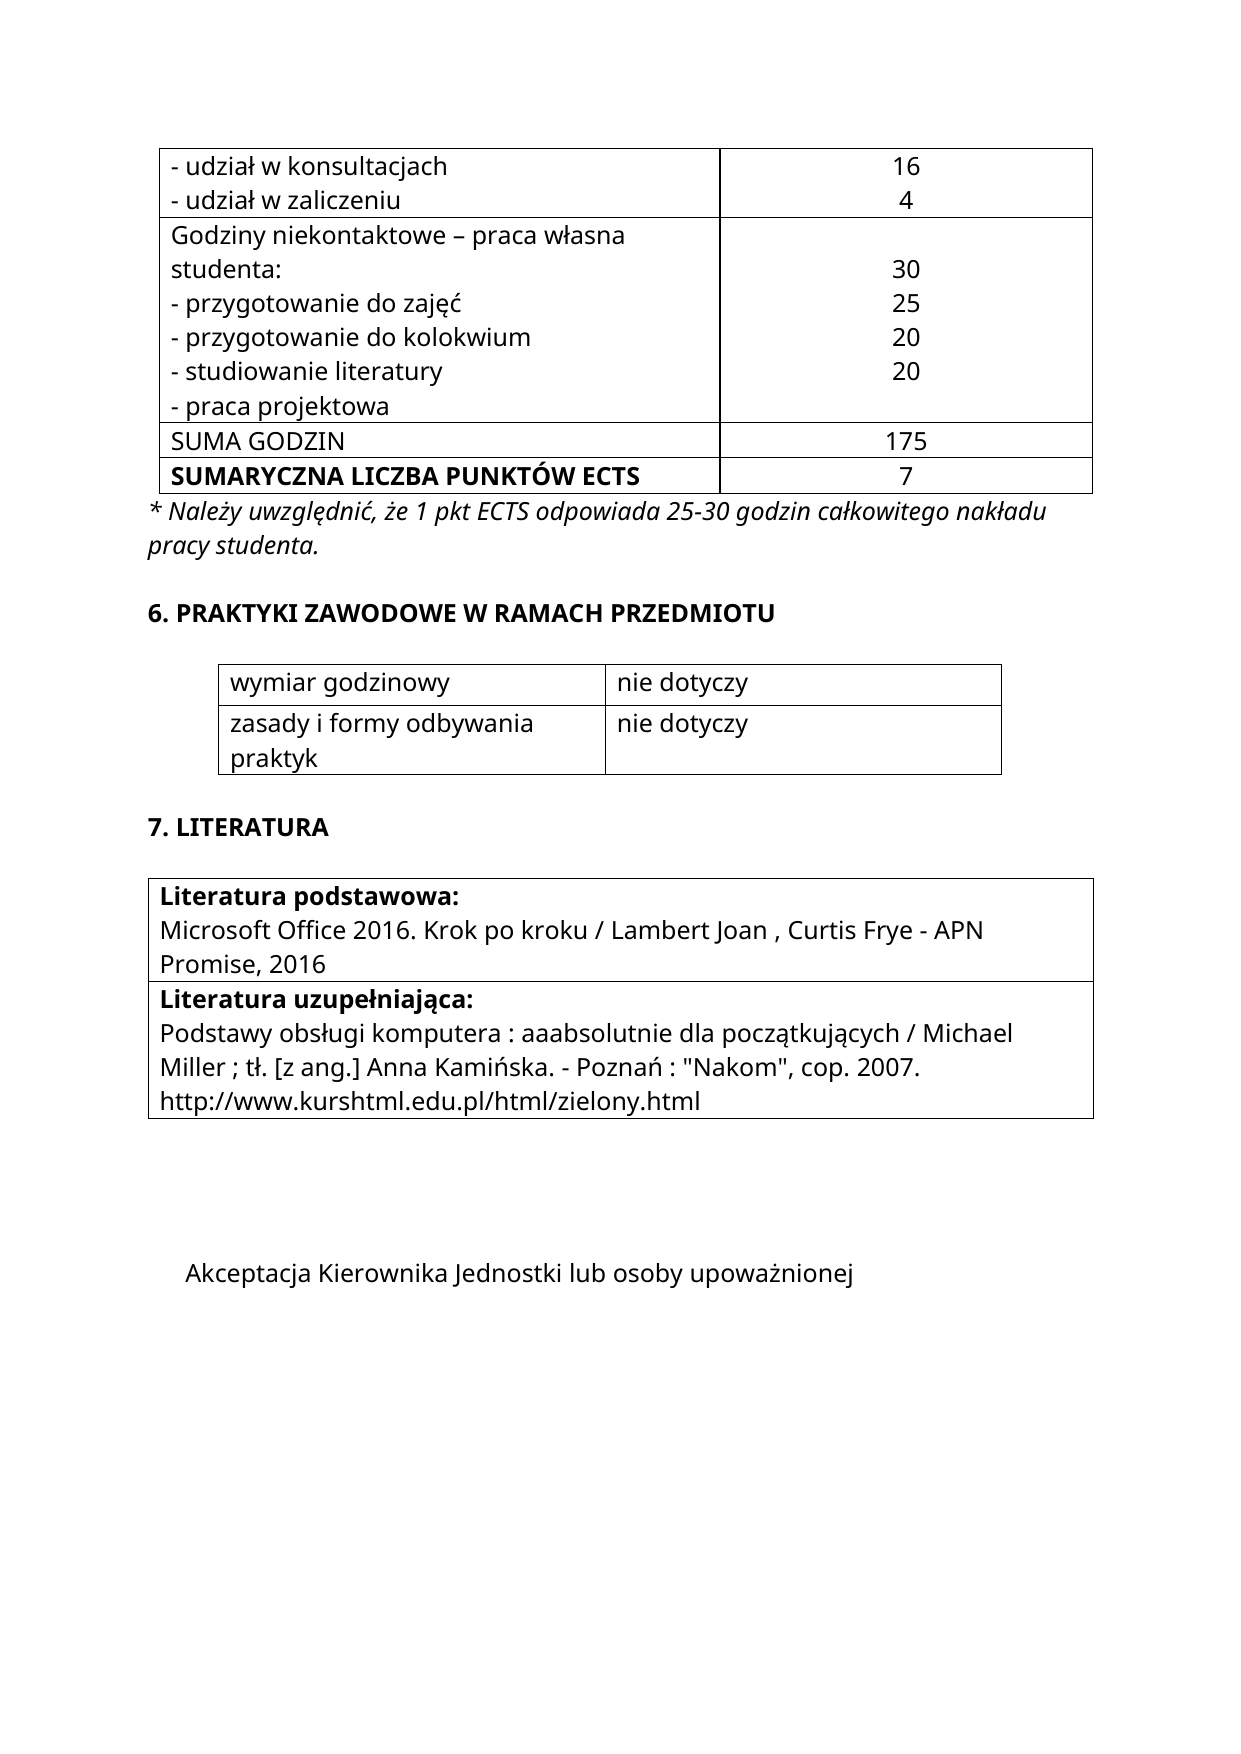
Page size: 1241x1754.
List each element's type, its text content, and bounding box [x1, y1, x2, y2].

text 6. PRAKTYKI ZAWODOWE W RAMACH PRZEDMIOTU [148, 596, 1093, 630]
text * Należy uwzględnić, że 1 pkt ECTS odpowiada 25-30 godzin całkowitego nakładu pracy studenta. [148, 493, 1093, 562]
table_cell Godziny niekontaktowe – praca własna studenta: - przygotowanie do zajęć - przygotowanie do kolokwium - studiowanie literatury - praca projektowa [160, 218, 719, 422]
text Akceptacja Kierownika Jednostki lub osoby upoważnionej [185, 1255, 1093, 1289]
table_cell Literatura uzupełniająca: Podstawy obsługi komputera : aaabsolutnie dla początkujących / Michael Miller ; tł. [z ang.] Anna Kamińska. - Poznań : "Nakom", cop. 2007. http://www.kurshtml.edu.pl/html/zielony.html [149, 982, 1093, 1118]
table_header Literatura podstawowa: Microsoft Office 2016. Krok po kroku / Lambert Joan , Curtis Frye - APN Promise, 2016 [149, 879, 1093, 981]
text 7. LITERATURA [148, 809, 1093, 843]
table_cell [160, 149, 719, 217]
table_cell 30 25 20 20 [721, 218, 1092, 422]
table_cell 175 [721, 423, 1092, 457]
table_header wymiar godzinowy [219, 665, 605, 705]
table_cell SUMARYCZNA LICZBA PUNKTÓW ECTS [160, 458, 719, 492]
table_cell 16 4 [721, 149, 1092, 217]
table_cell zasady i formy odbywania praktyk [219, 706, 605, 774]
table_cell SUMA GODZIN [160, 423, 719, 457]
table_header nie dotyczy [606, 665, 1001, 705]
table_cell nie dotyczy [606, 706, 1001, 774]
table_cell 7 [721, 458, 1092, 492]
